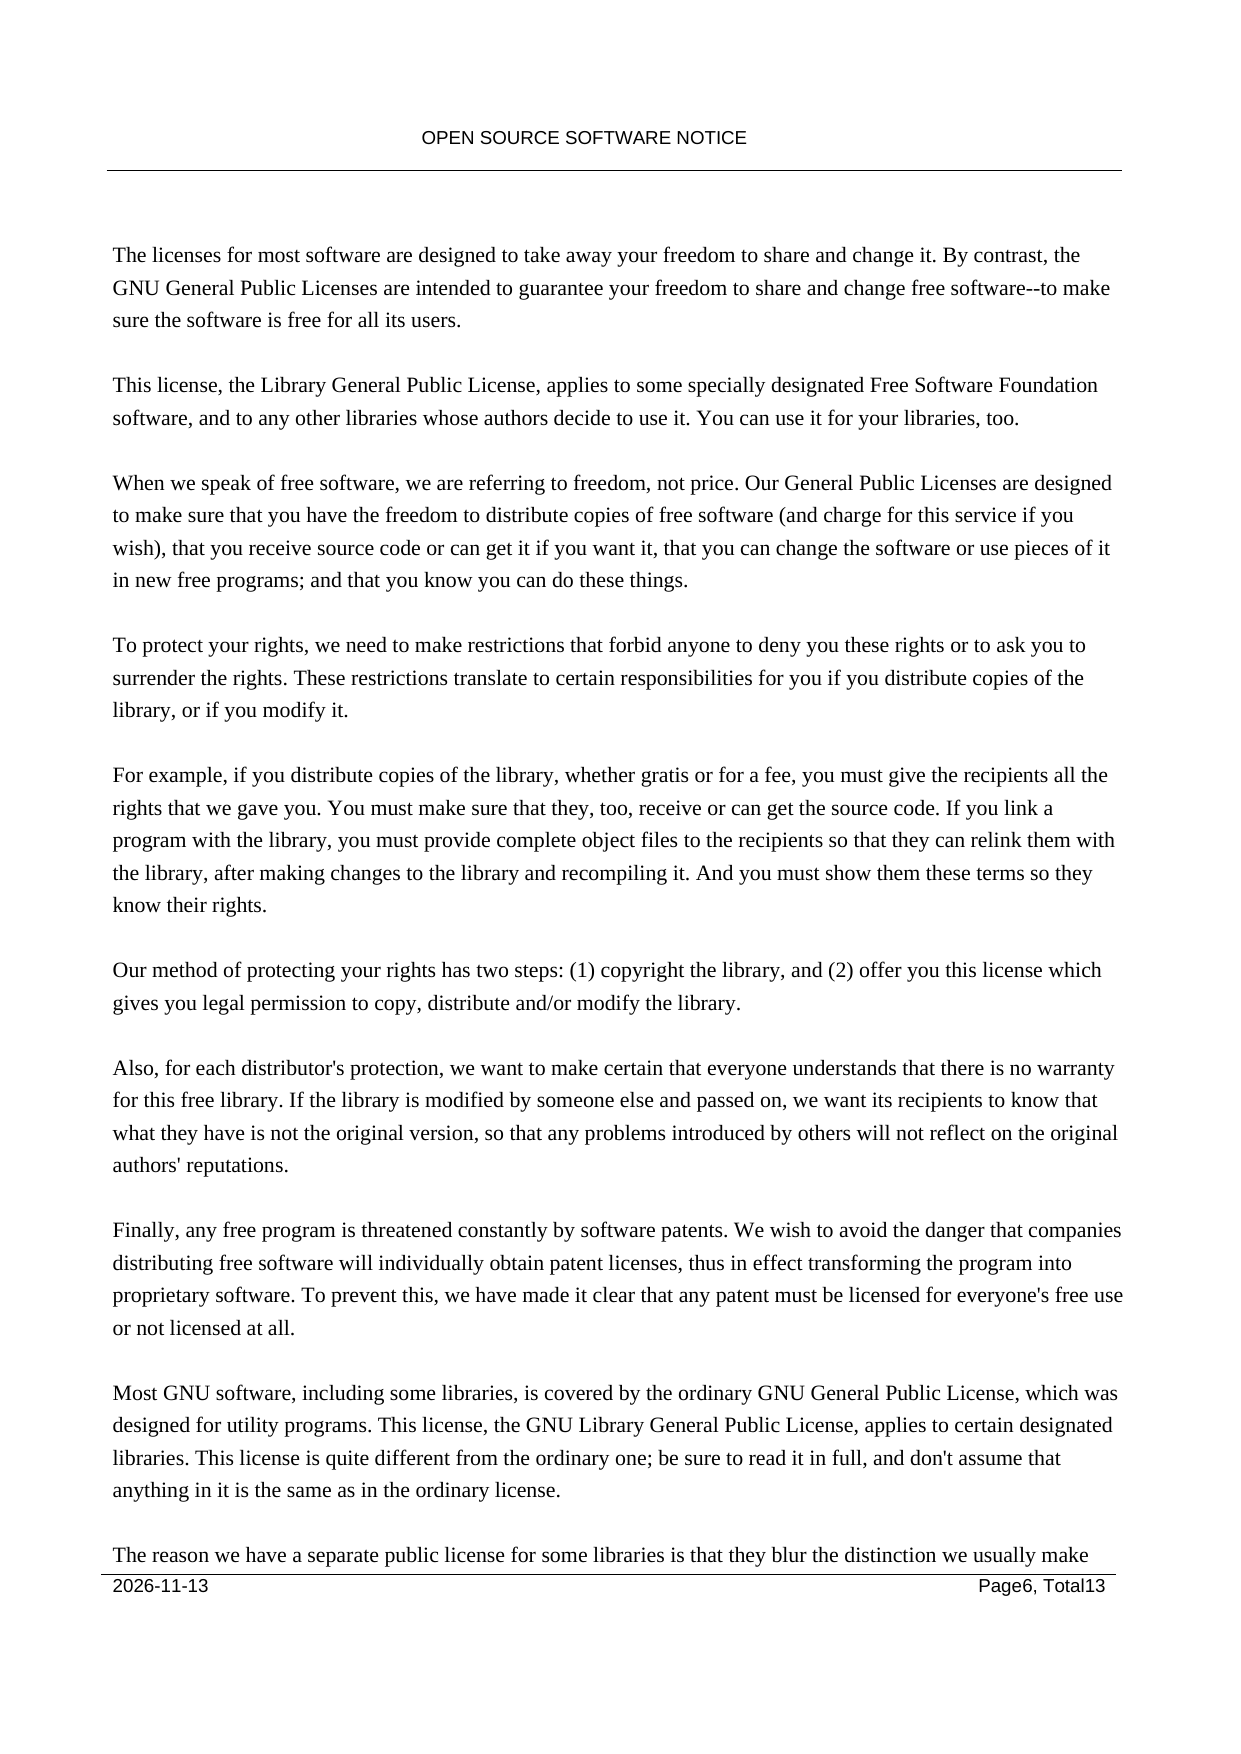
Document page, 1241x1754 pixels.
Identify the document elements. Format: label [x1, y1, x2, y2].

text [112, 206, 1128, 1571]
